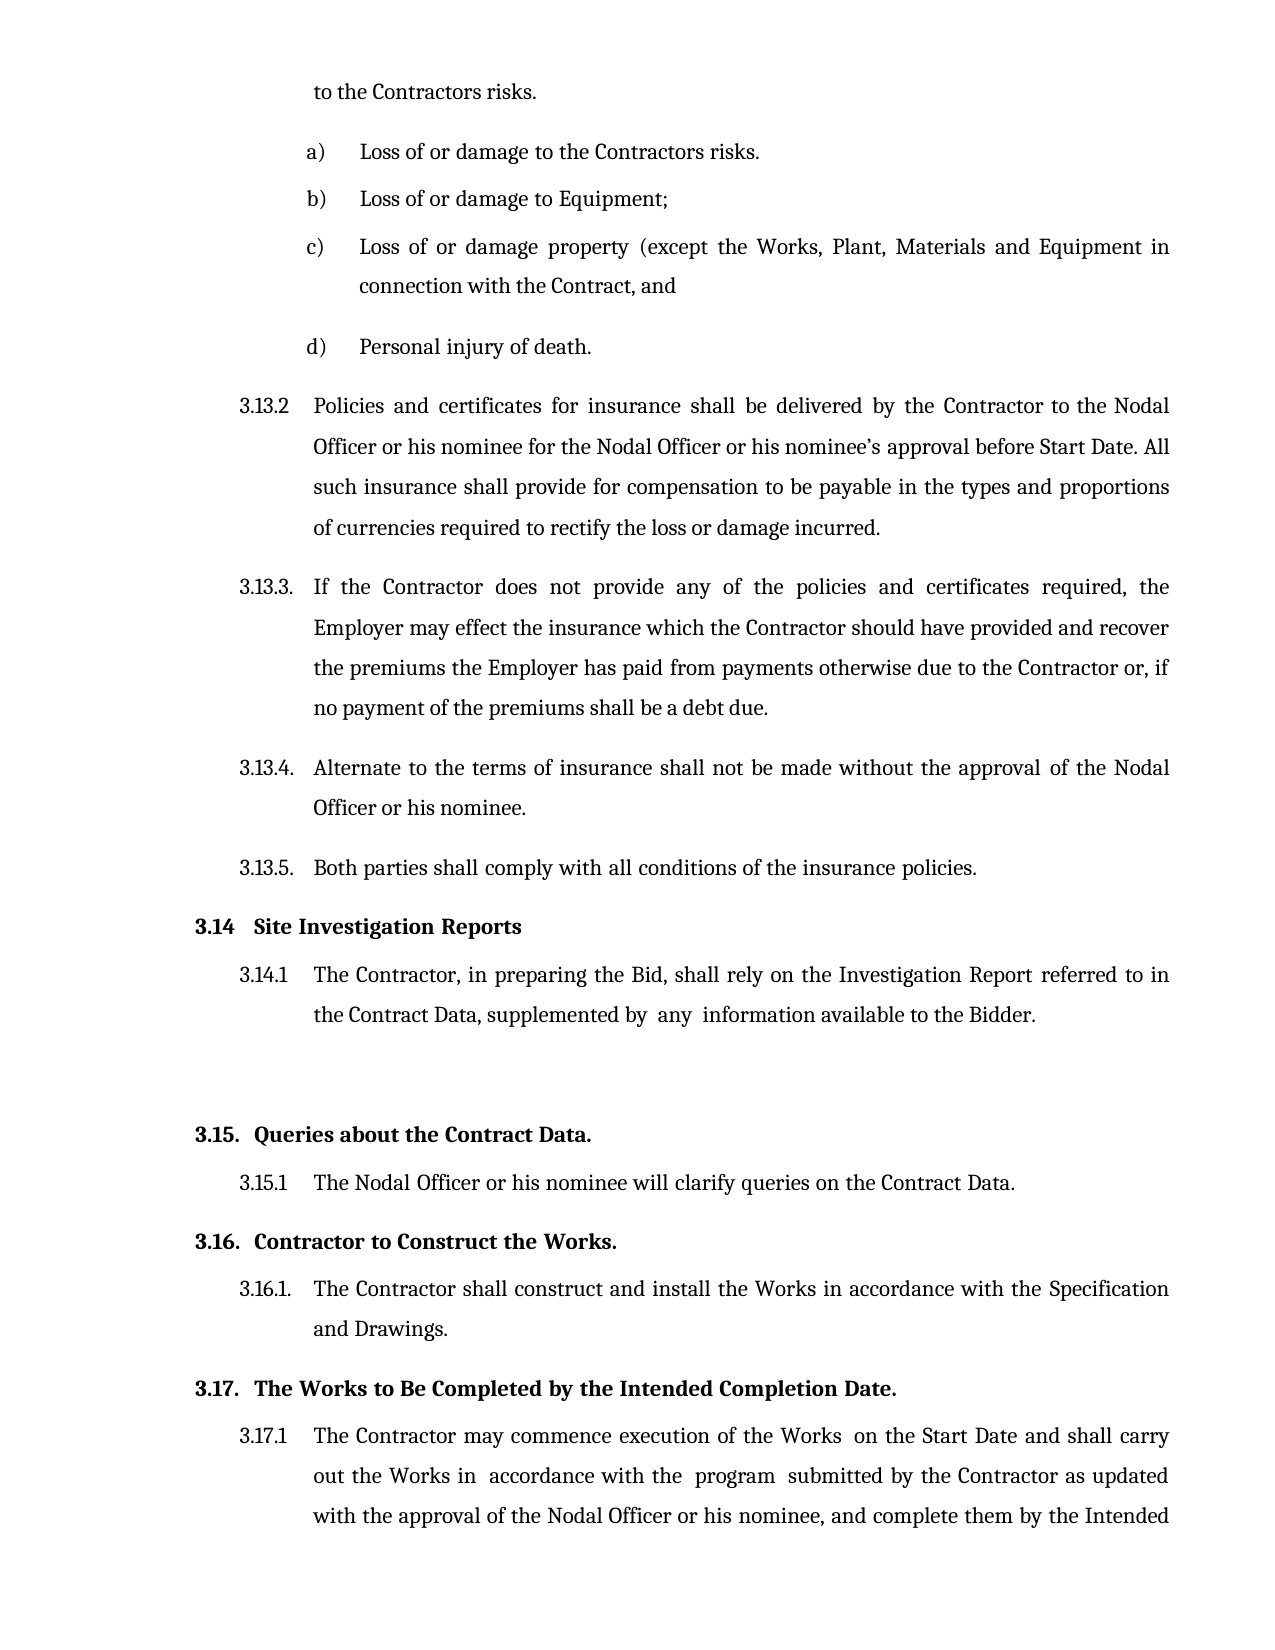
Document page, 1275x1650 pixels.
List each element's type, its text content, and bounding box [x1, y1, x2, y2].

list If the Contractor does not provide any of the policies and certificates required, the Employer may effect the insurance which the Contractor should have provided and recover the premiums the Employer has paid from payments otherwise due to the Contractor or, if no payment of the premiums shall be a debt due. [239, 574, 1169, 721]
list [239, 79, 1169, 106]
list Alternate to the terms of insurance shall not be made without the approval of the Nodal Officer or his nominee. [239, 754, 1169, 821]
subtitle Site Investigation Reports [195, 914, 1169, 940]
subtitle Queries about the Contract Data. [195, 1122, 1169, 1149]
list The Contractor, in preparing the Bid, shall rely on the Investigation Report referred to in the Contract Data, supplemented by any information available to the Bidder. [239, 961, 1169, 1028]
list The Nodal Officer or his nominee will clarify queries on the Contract Data. [239, 1169, 1169, 1196]
list Personal injury of death. [306, 334, 1169, 360]
list Loss of or damage to Equipment; [306, 186, 1169, 212]
list Policies and certificates for insurance shall be delivered by the Contractor to the Nodal Officer or his nominee for the Nodal Officer or his nominee’s approval before Start Date. All such insurance shall provide for compensation to be payable in the types and proportions of currencies required to rectify the loss or damage incurred. [239, 393, 1169, 541]
text 3.16.1. The Contractor shall construct and install the Works in accordance with the Specification and Drawings. [239, 1276, 1169, 1342]
subtitle The Works to Be Completed by the Intended Completion Date. [195, 1376, 1169, 1402]
list Loss of or damage property (except the Works, Plant, Materials and Equipment in connection with the Contract, and [306, 234, 1169, 299]
subtitle Contractor to Construct the Works. [195, 1229, 1169, 1255]
list Both parties shall comply with all conditions of the insurance policies. [239, 855, 1169, 881]
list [239, 1423, 1169, 1529]
list Loss of or damage to the Contractors risks. [306, 139, 1169, 165]
